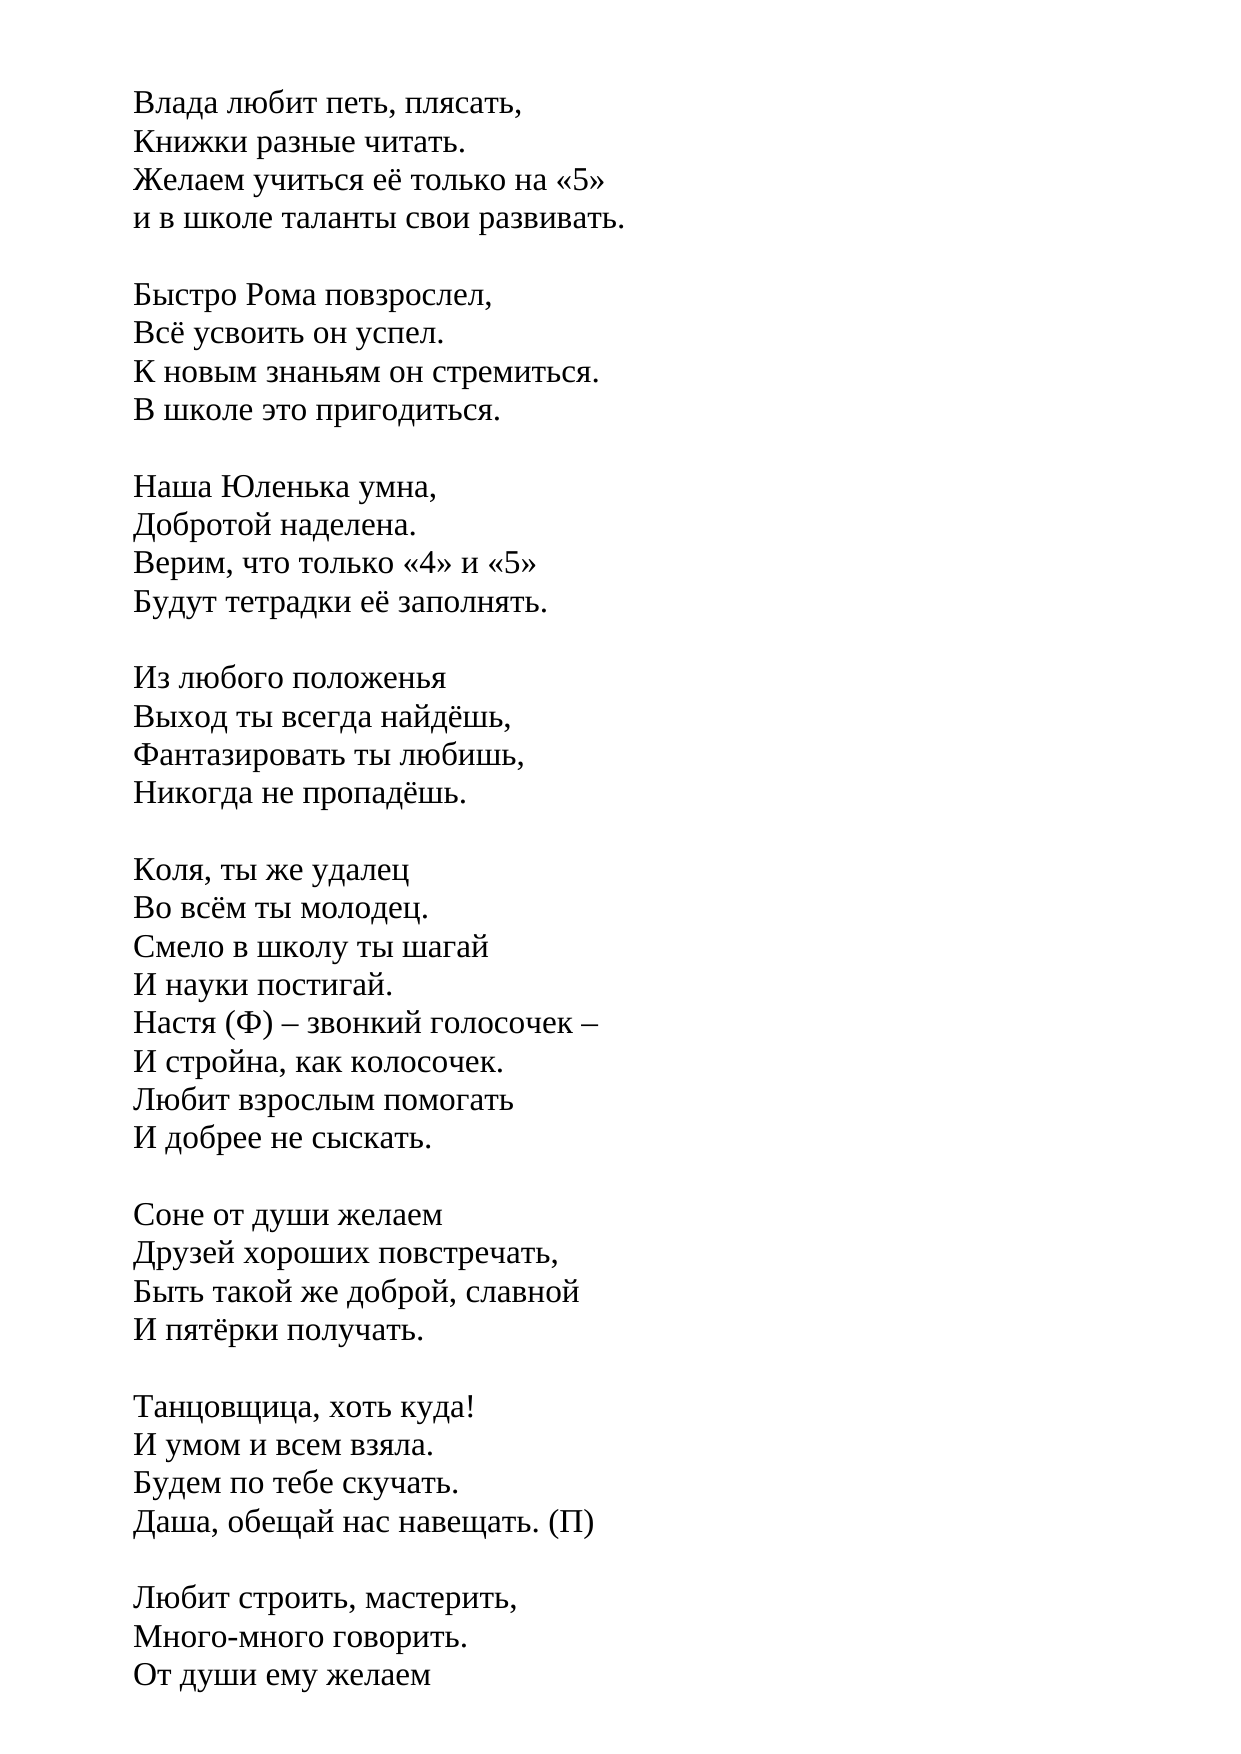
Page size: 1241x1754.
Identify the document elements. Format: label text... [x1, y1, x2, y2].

text И стройна, как колосочек. [133, 1041, 1152, 1079]
text Много-много говорить. [133, 1616, 1152, 1654]
text От души ему желаем [133, 1654, 1152, 1693]
text Выход ты всегда найдёшь, [133, 696, 1152, 734]
text Фантазировать ты любишь, [133, 734, 1152, 773]
text Наша Юленька умна, [133, 466, 1152, 504]
text Будут тетрадки её заполнять. [133, 581, 1152, 619]
text Танцовщица, хоть куда! [133, 1386, 1152, 1424]
text Из любого положенья [133, 658, 1152, 696]
text Друзей хороших повстречать, [133, 1233, 1152, 1271]
text И пятёрки получать. [133, 1309, 1152, 1348]
text Никогда не пропадёшь. [133, 773, 1152, 811]
text Во всём ты молодец. [133, 888, 1152, 926]
text И умом и всем взяла. [133, 1424, 1152, 1463]
text и в школе таланты свои развивать. [133, 198, 1152, 236]
text Влада любит петь, плясать, [133, 83, 1152, 121]
text Добротой наделена. [133, 504, 1152, 543]
text И науки постигай. [133, 964, 1152, 1003]
text Даша, обещай нас навещать. (П) [133, 1501, 1152, 1539]
text Быстро Рома повзрослел, [133, 274, 1152, 313]
text Коля, ты же удалец [133, 849, 1152, 888]
text Соне от души желаем [133, 1194, 1152, 1233]
text Настя (Ф) – звонкий голосочек – [133, 1003, 1152, 1041]
text Будем по тебе скучать. [133, 1463, 1152, 1501]
text Верим, что только «4» и «5» [133, 543, 1152, 581]
text Любит строить, мастерить, [133, 1578, 1152, 1616]
text Любит взрослым помогать [133, 1079, 1152, 1118]
text Быть такой же доброй, славной [133, 1271, 1152, 1309]
text Всё усвоить он успел. [133, 313, 1152, 351]
text Книжки разные читать. [133, 121, 1152, 159]
text Желаем учиться её только на «5» [133, 159, 1152, 198]
text В школе это пригодиться. [133, 389, 1152, 428]
text К новым знаньям он стремиться. [133, 351, 1152, 389]
text Смело в школу ты шагай [133, 926, 1152, 964]
text И добрее не сыскать. [133, 1118, 1152, 1156]
